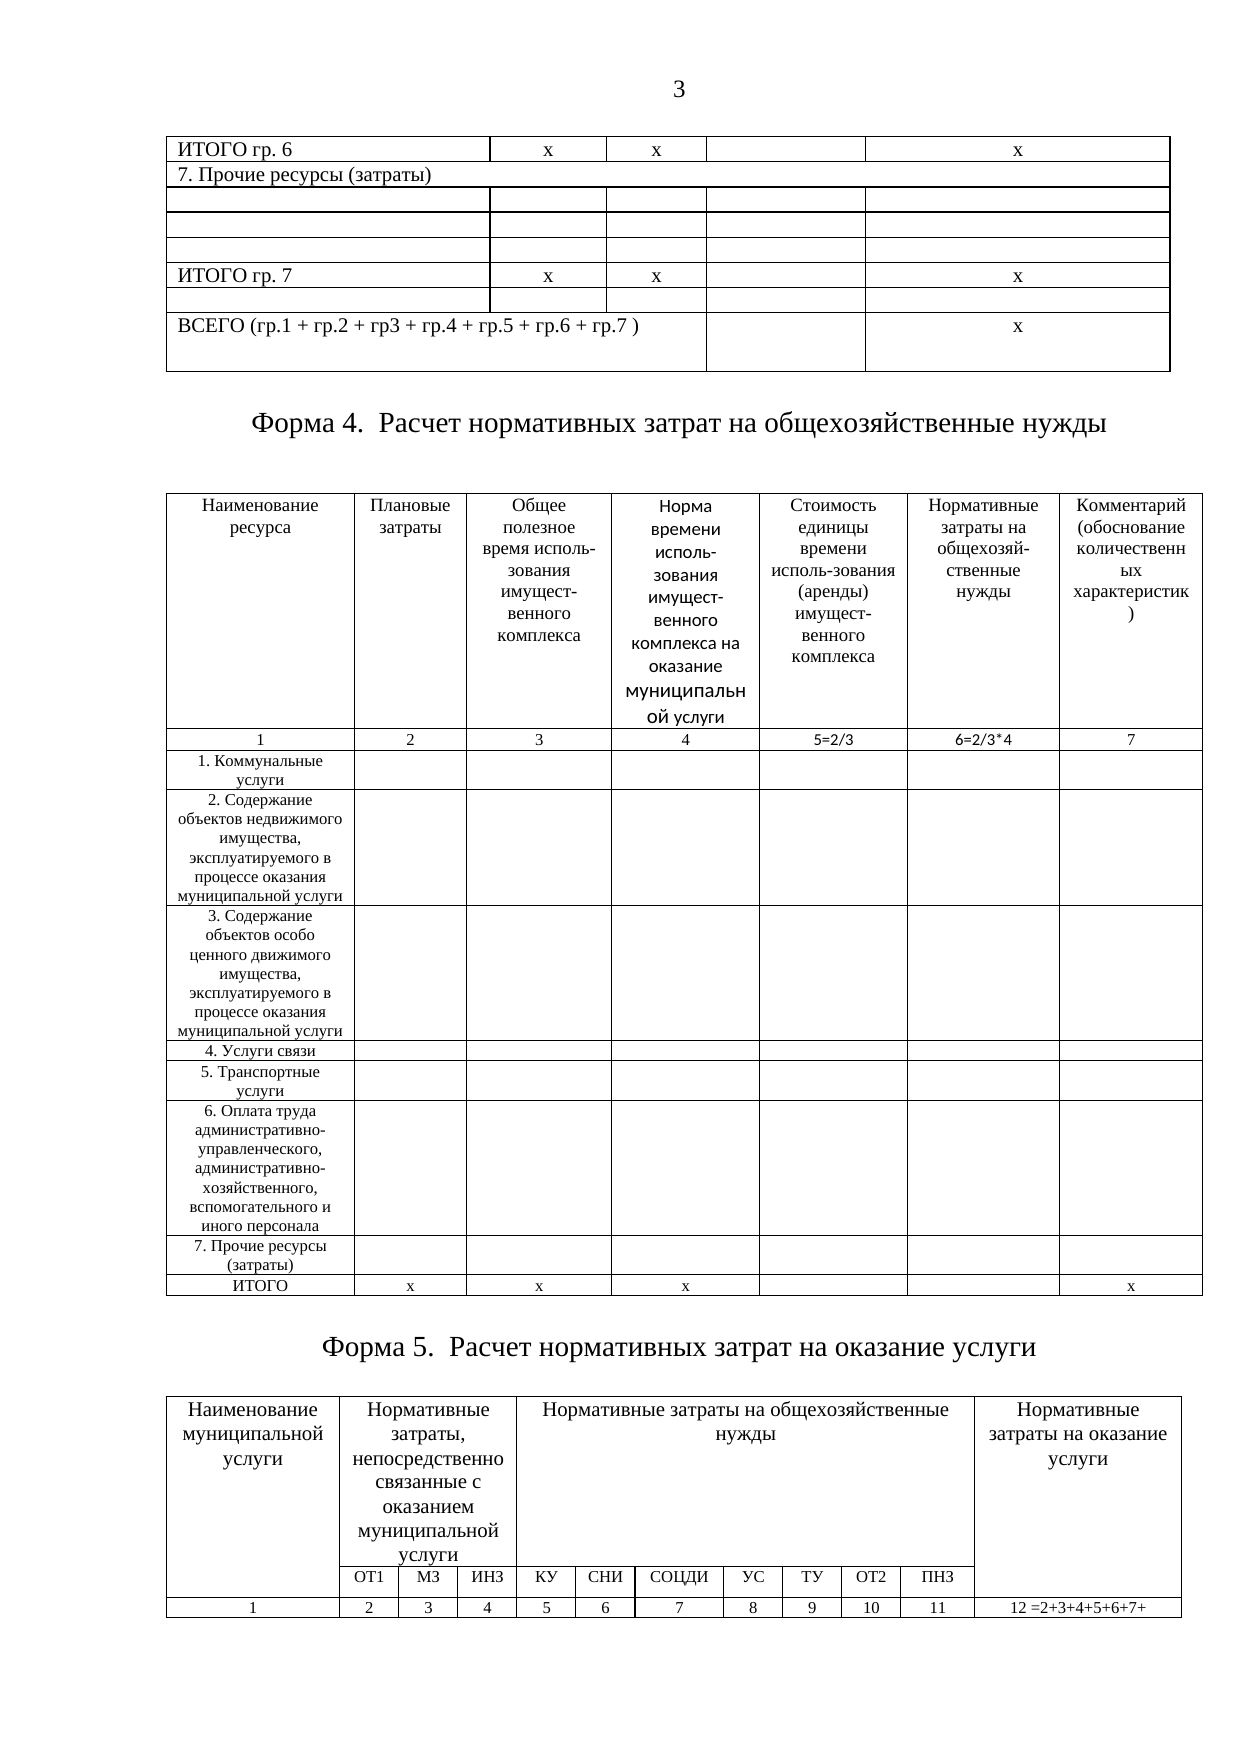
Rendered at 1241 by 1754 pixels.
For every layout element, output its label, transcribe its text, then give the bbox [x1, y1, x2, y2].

table_cell х [866, 263, 1169, 287]
table_cell ОТ1 [340, 1567, 398, 1597]
table_cell [467, 1041, 611, 1060]
table_header Стоимость единицы времени исполь-зования (аренды) имущест-венного комплекса [760, 494, 907, 728]
table_header Нормативные затраты, непосредственно связанные с оказанием муниципальной услуги [340, 1397, 516, 1566]
text Форма 4. Расчет нормативных затрат на общехозяйственные нужды [177, 405, 1181, 439]
table_cell [467, 906, 611, 1040]
table_cell 1 [167, 729, 354, 749]
table_cell [612, 1236, 759, 1274]
table_cell [760, 1275, 907, 1294]
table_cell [975, 1598, 1181, 1617]
table_header Наименование ресурса [167, 494, 354, 728]
table_cell 3 [467, 729, 611, 749]
table_cell [908, 1061, 1059, 1100]
table_cell СНИ [576, 1567, 634, 1597]
table_cell 6 [576, 1598, 634, 1617]
table_cell [612, 1061, 759, 1100]
table_header Общее полезное время исполь-зования имущест-венного комплекса [467, 494, 611, 728]
table_cell 5=2/3 [760, 729, 907, 749]
table_cell 7. Прочие ресурсы (затраты) [167, 1236, 354, 1274]
table_cell х [866, 137, 1169, 161]
table_cell [607, 213, 706, 237]
table_cell [167, 238, 489, 262]
table_header Плановые затраты [355, 494, 466, 728]
table_cell 4 [612, 729, 759, 749]
table_cell 1 [167, 1598, 339, 1617]
table_cell ИНЗ [458, 1567, 516, 1597]
table_cell 4. Услуги связи [167, 1041, 354, 1060]
table_header Нормативные затраты на оказание услуги [975, 1397, 1181, 1597]
table_cell МЗ [399, 1567, 457, 1597]
table_cell х [866, 313, 1169, 371]
table_cell [1060, 751, 1202, 789]
table_cell 5. Транспортные услуги [167, 1061, 354, 1100]
table_cell х [607, 137, 706, 161]
table_cell КУ [517, 1567, 575, 1597]
table_cell 5 [517, 1598, 575, 1617]
table_header Комментарий (обоснование количественных характеристик) [1060, 494, 1202, 728]
table_cell [707, 263, 865, 287]
table_cell [355, 1041, 466, 1060]
table_cell [355, 906, 466, 1040]
table_cell [707, 137, 865, 161]
table_cell [612, 1041, 759, 1060]
table_cell [167, 188, 489, 211]
table_header Наименование муниципальнойуслуги [167, 1397, 339, 1597]
table_cell [866, 213, 1169, 237]
table_cell ОТ2 [842, 1567, 900, 1597]
table_cell [1060, 1061, 1202, 1100]
table_cell [355, 1236, 466, 1274]
table_header Нормативные затраты на общехозяйственные нужды [517, 1397, 974, 1566]
table_cell [355, 1061, 466, 1100]
table_cell ИТОГО гр. 7 [167, 263, 489, 287]
table_cell 11 [901, 1598, 974, 1617]
table_cell х [467, 1275, 611, 1294]
table_cell [1060, 1101, 1202, 1235]
table_cell [355, 790, 466, 905]
table_cell [467, 1061, 611, 1100]
table_cell [355, 751, 466, 789]
table_cell [355, 1101, 466, 1235]
table_cell [467, 1236, 611, 1274]
table_cell ПНЗ [901, 1567, 974, 1597]
table_cell [467, 751, 611, 789]
table_cell [167, 213, 489, 237]
table_cell [760, 906, 907, 1040]
table_cell [760, 1061, 907, 1100]
table_cell ТУ [783, 1567, 841, 1597]
table_cell 1. Коммунальные услуги [167, 751, 354, 789]
table_cell [908, 1101, 1059, 1235]
table_cell ВСЕГО (гр.1 + гр.2 + гр3 + гр.4 + гр.5 + гр.6 + гр.7 ) [167, 313, 706, 371]
table_cell 2. Содержание объектов недвижимого имущества, эксплуатируемого в процессе оказания муниципальной услуги [167, 790, 354, 905]
table_cell [866, 288, 1169, 312]
table_cell [607, 188, 706, 211]
table_cell х [491, 137, 606, 161]
table_cell ИТОГО [167, 1275, 354, 1294]
table_cell [491, 213, 606, 237]
table_cell [707, 288, 865, 312]
table_cell УС [724, 1567, 782, 1597]
table_cell 2 [340, 1598, 398, 1617]
table_cell [612, 906, 759, 1040]
table_cell [612, 751, 759, 789]
table_cell [866, 238, 1169, 262]
table_header Нормативные затраты на общехозяй-ственные нужды [908, 494, 1059, 728]
table_cell х [612, 1275, 759, 1294]
table_cell [866, 188, 1169, 211]
table_cell [607, 238, 706, 262]
table_cell [908, 906, 1059, 1040]
table_cell ИТОГО гр. 6 [167, 137, 489, 161]
table_cell [707, 238, 865, 262]
table_cell 3. Содержание объектов особо ценного движимого имущества, эксплуатируемого в процессе оказания муниципальной услуги [167, 906, 354, 1040]
table_cell 7. Прочие ресурсы (затраты) [167, 162, 1169, 186]
table_cell [760, 790, 907, 905]
table_cell [908, 1275, 1059, 1294]
text Форма 5. Расчет нормативных затрат на оказание услуги [177, 1329, 1181, 1363]
table_cell х [491, 263, 606, 287]
table_cell 3 [399, 1598, 457, 1617]
table_cell [908, 751, 1059, 789]
table_cell [1060, 1041, 1202, 1060]
table_cell [607, 288, 706, 312]
table_cell [467, 790, 611, 905]
table_cell [612, 1101, 759, 1235]
table_cell 9 [783, 1598, 841, 1617]
table_cell [760, 1101, 907, 1235]
table_cell [491, 288, 606, 312]
table_cell [491, 238, 606, 262]
table_cell [707, 213, 865, 237]
table_cell [707, 188, 865, 211]
table_cell [707, 313, 865, 371]
table_cell [1060, 906, 1202, 1040]
table_cell 8 [724, 1598, 782, 1617]
table_header Норма времени исполь-зования имущест-венного комплекса на оказание муниципальной услуги [612, 494, 759, 728]
table_cell 7 [1060, 729, 1202, 749]
table_cell 4 [458, 1598, 516, 1617]
table_cell [1060, 1236, 1202, 1274]
table_cell 6. Оплата труда административно-управленческого, административно-хозяйственного, вспомогательного и иного персонала [167, 1101, 354, 1235]
table_cell [908, 1236, 1059, 1274]
table_cell 6=2/3*4 [908, 729, 1059, 749]
table_cell [760, 1236, 907, 1274]
table_cell СОЦДИ [636, 1567, 723, 1597]
table_cell [908, 790, 1059, 905]
table_cell [1060, 790, 1202, 905]
table_cell [908, 1041, 1059, 1060]
table_cell [467, 1101, 611, 1235]
table_cell х [355, 1275, 466, 1294]
table_cell 2 [355, 729, 466, 749]
table_cell 10 [842, 1598, 900, 1617]
table_cell х [1060, 1275, 1202, 1294]
table_cell [760, 751, 907, 789]
table_cell [612, 790, 759, 905]
table_cell 7 [636, 1598, 723, 1617]
table_cell [491, 188, 606, 211]
table_cell [167, 288, 489, 312]
table_cell х [607, 263, 706, 287]
table_cell [760, 1041, 907, 1060]
